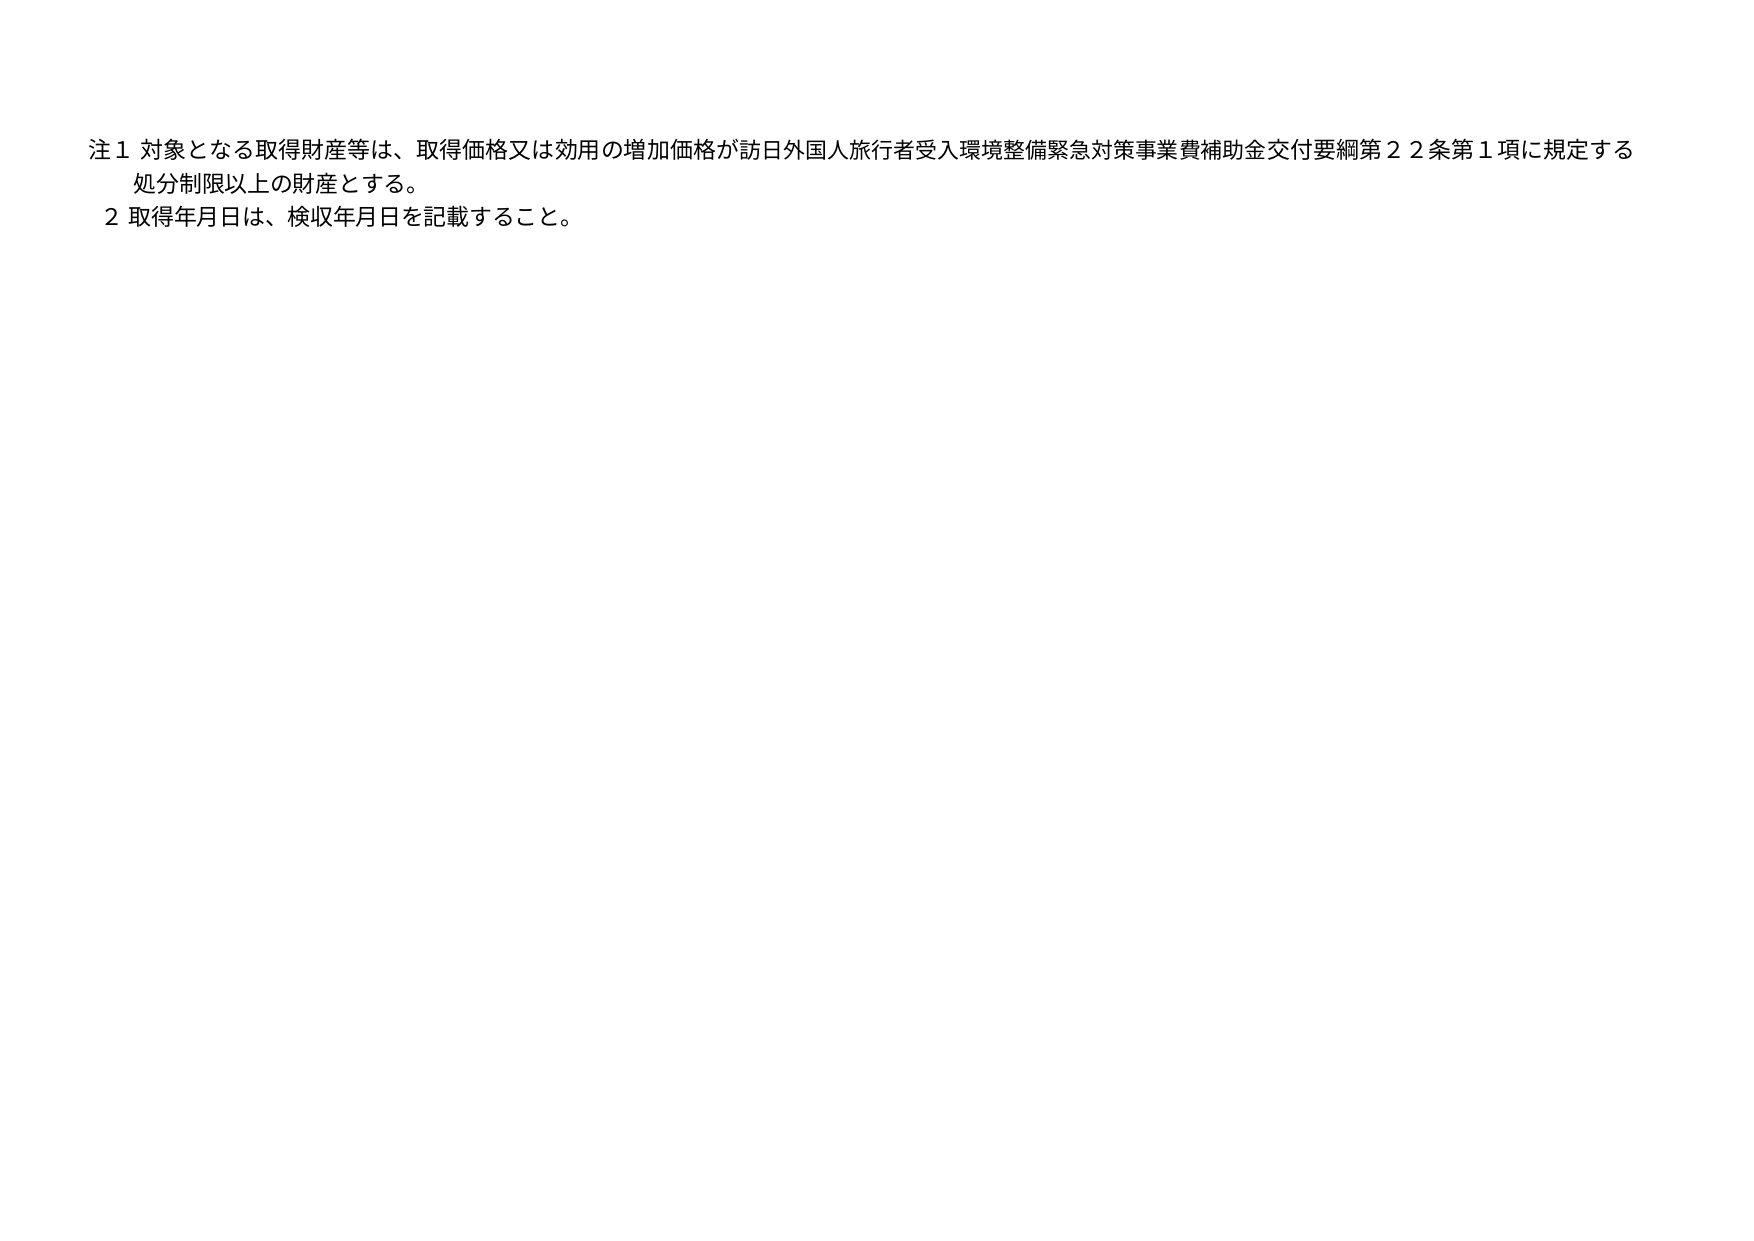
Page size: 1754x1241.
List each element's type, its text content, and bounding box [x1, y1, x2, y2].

text ２ 取得年月日は、検収年月日を記載すること。 [89, 199, 1636, 232]
text 注１ 対象となる取得財産等は、取得価格又は効用の増加価格が訪日外国人旅行者受入環境整備緊急対策事業費補助金交付要綱第２２条第１項に規定する処分制限以上の財産とする。 [89, 132, 1636, 199]
